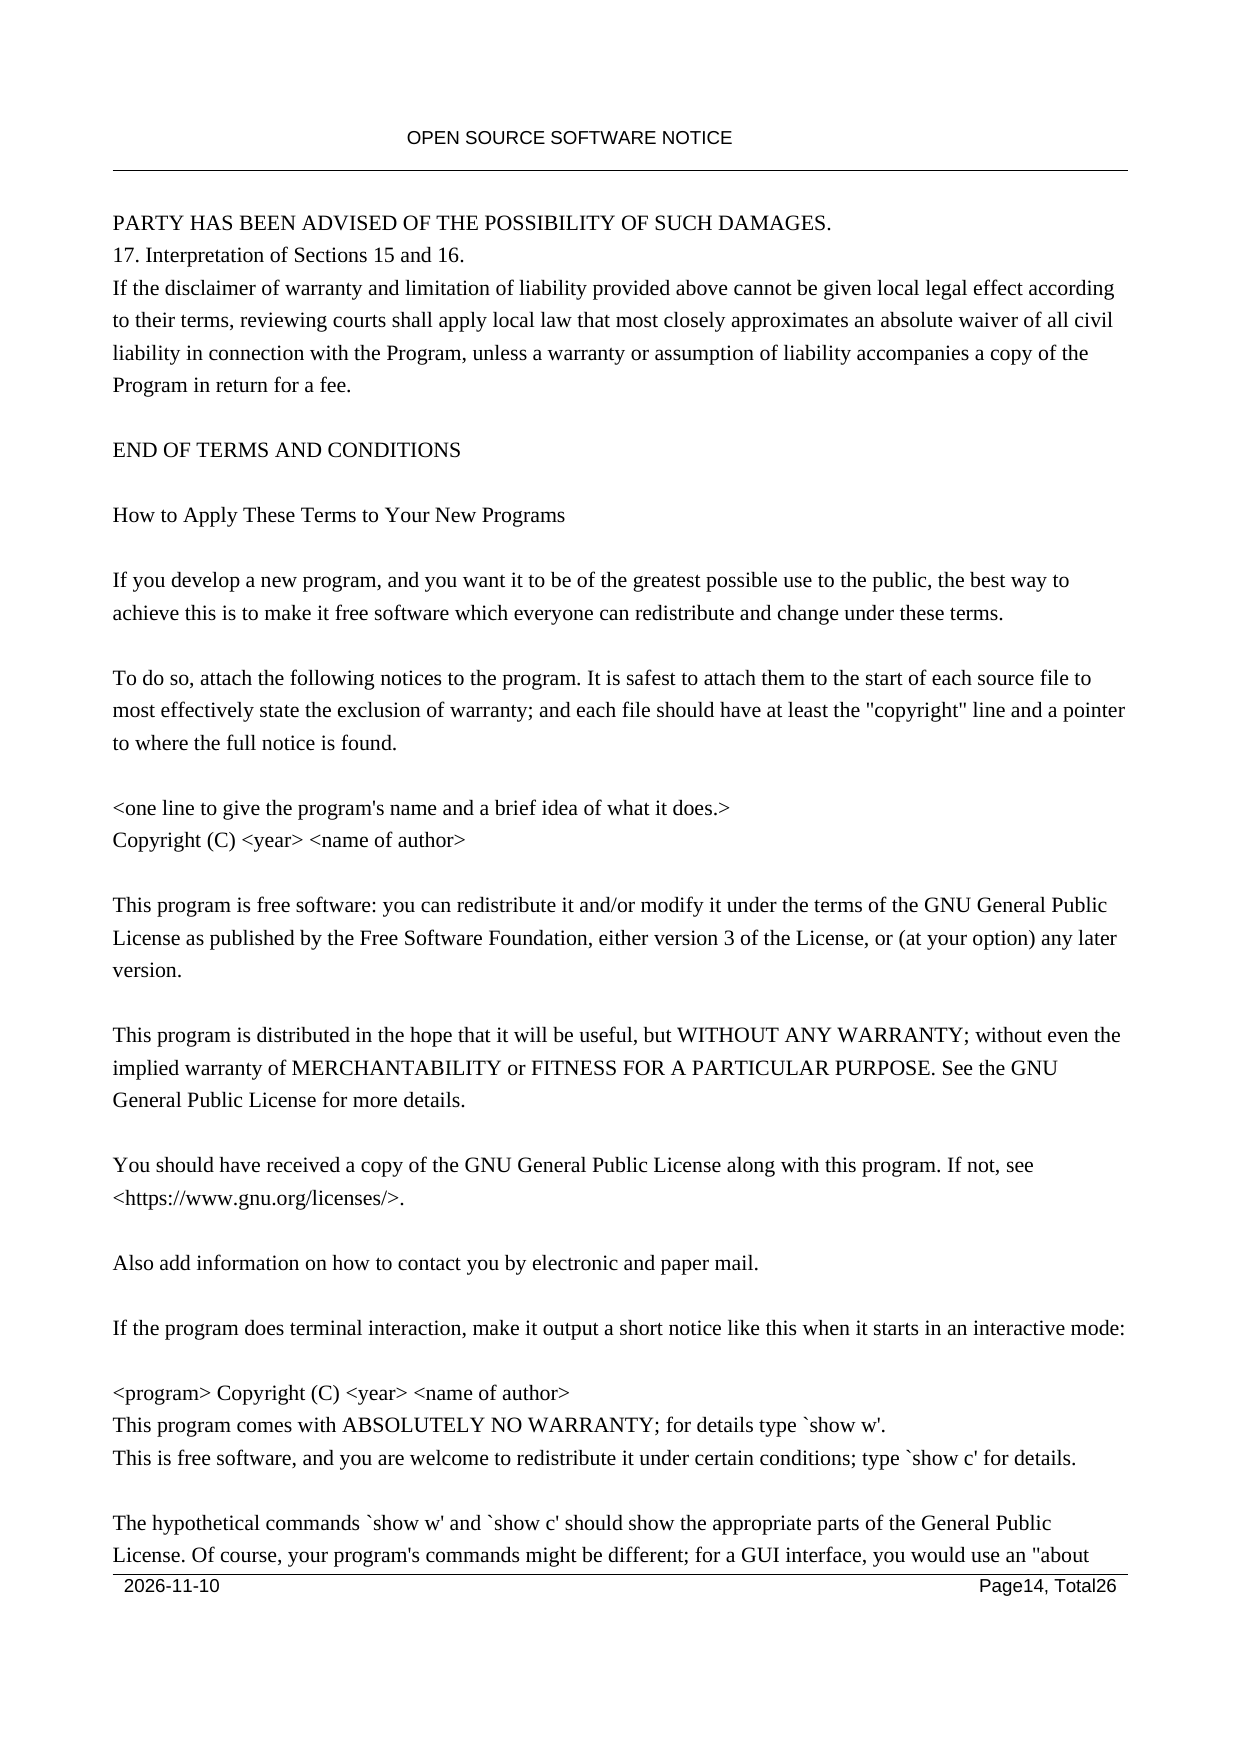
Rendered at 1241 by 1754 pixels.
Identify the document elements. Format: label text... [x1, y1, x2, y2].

text END OF TERMS AND CONDITIONS [112, 434, 1128, 466]
text This is free software, and you are welcome to redistribute it under certain conditions; type `show c' for details. [112, 1441, 1128, 1474]
text This program is distributed in the hope that it will be useful, but WITHOUT ANY WARRANTY; without even the implied warranty of MERCHANTABILITY or FITNESS FOR A PARTICULAR PURPOSE. See the GNU General Public License for more details. [112, 1019, 1128, 1116]
text If the disclaimer of warranty and limitation of liability provided above cannot be given local legal effect according to their terms, reviewing courts shall apply local law that most closely approximates an absolute waiver of all civil liability in connection with the Program, unless a warranty or assumption of liability accompanies a copy of the Program in return for a fee. [112, 271, 1128, 401]
text <one line to give the program's name and a brief idea of what it does.> [112, 791, 1128, 824]
text If the program does terminal interaction, make it output a short notice like this when it starts in an interactive mode: [112, 1311, 1128, 1344]
text This program comes with ABSOLUTELY NO WARRANTY; for details type `show w'. [112, 1409, 1128, 1441]
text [112, 1506, 1128, 1571]
text 17. Interpretation of Sections 15 and 16. [112, 239, 1128, 271]
text Copyright (C) <year> <name of author> [112, 824, 1128, 856]
text Also add information on how to contact you by electronic and paper mail. [112, 1246, 1128, 1279]
text <program> Copyright (C) <year> <name of author> [112, 1376, 1128, 1409]
text To do so, attach the following notices to the program. It is safest to attach them to the start of each source file to most effectively state the exclusion of warranty; and each file should have at least the "copyright" line and a pointer to where the full notice is found. [112, 661, 1128, 759]
text You should have received a copy of the GNU General Public License along with this program. If not, see <https://www.gnu.org/licenses/>. [112, 1149, 1128, 1214]
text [112, 206, 1128, 239]
text If you develop a new program, and you want it to be of the greatest possible use to the public, the best way to achieve this is to make it free software which everyone can redistribute and change under these terms. [112, 564, 1128, 629]
text How to Apply These Terms to Your New Programs [112, 499, 1128, 531]
text This program is free software: you can redistribute it and/or modify it under the terms of the GNU General Public License as published by the Free Software Foundation, either version 3 of the License, or (at your option) any later version. [112, 889, 1128, 986]
